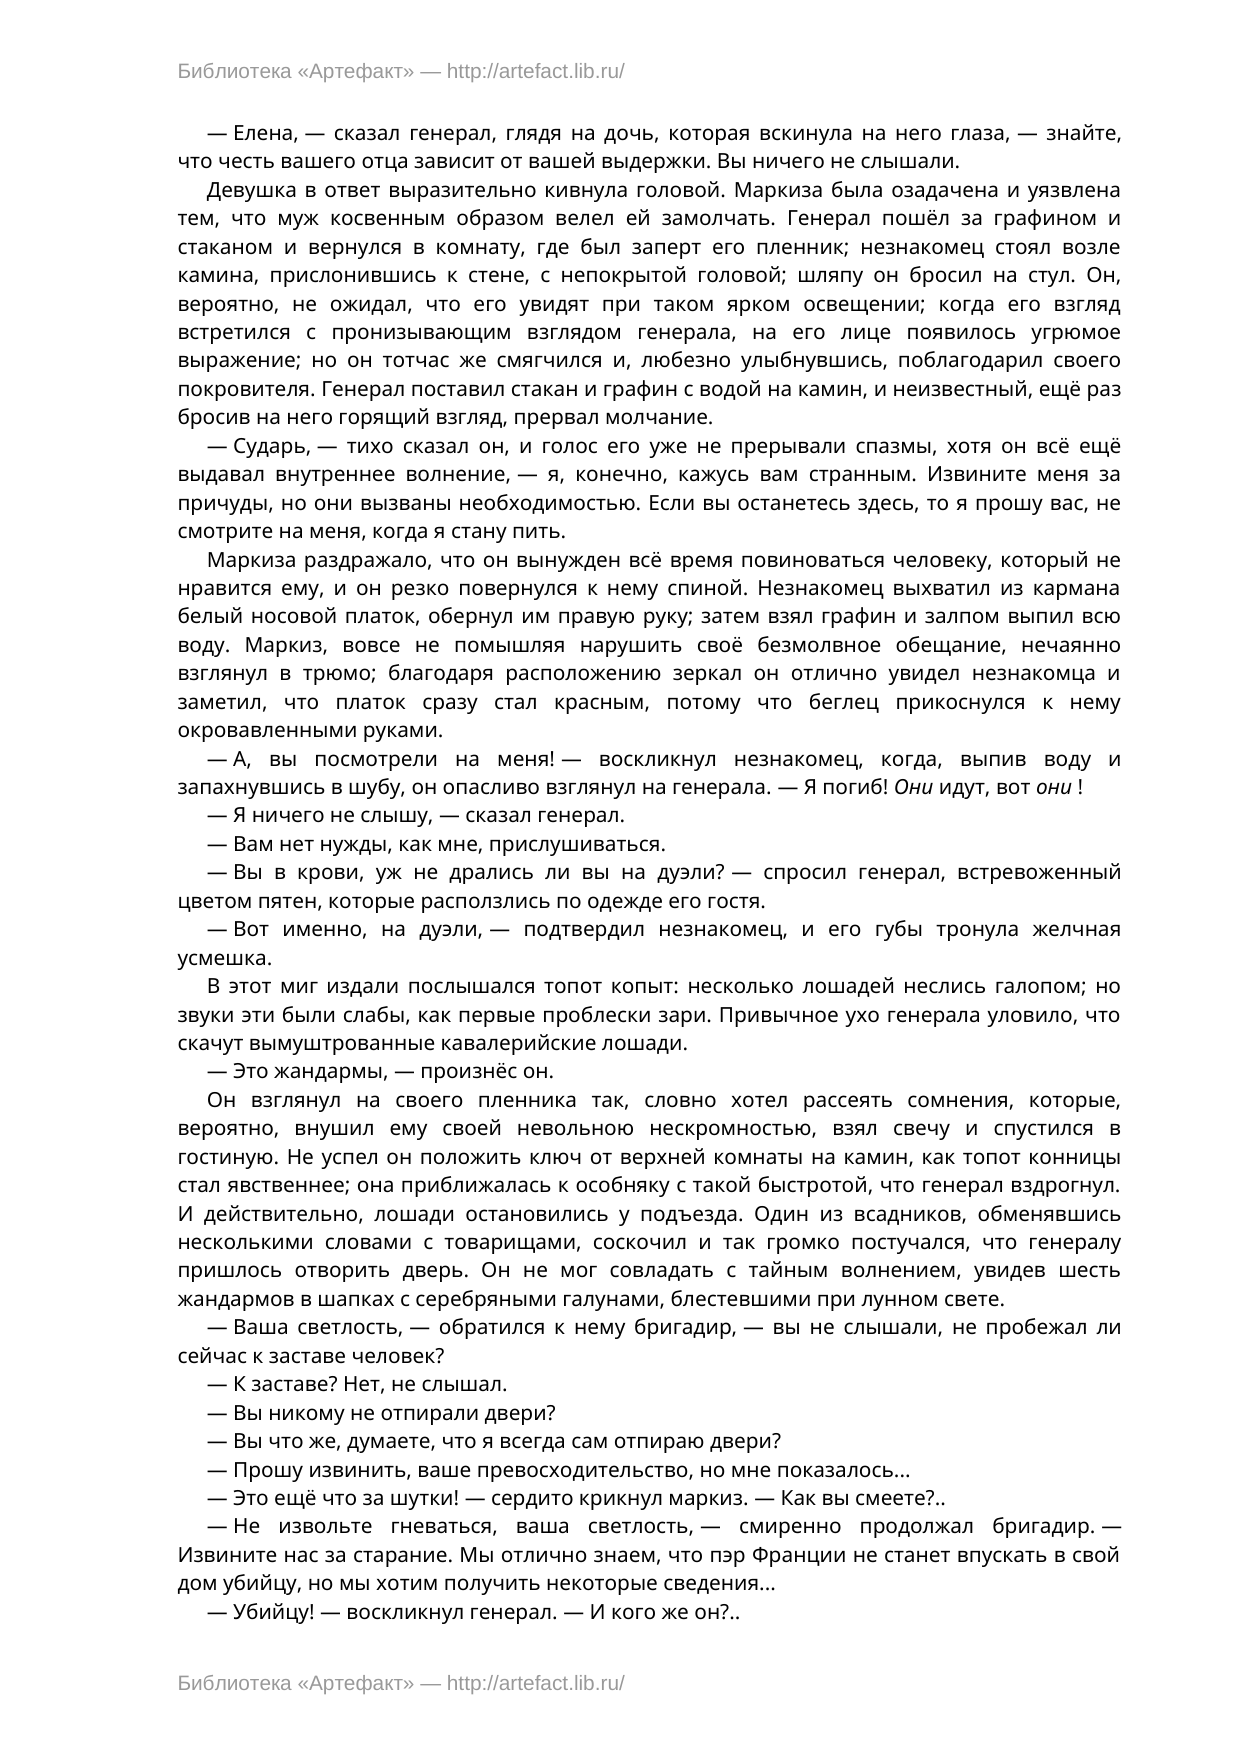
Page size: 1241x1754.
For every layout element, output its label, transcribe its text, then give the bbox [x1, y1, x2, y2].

text — Вы в крови, уж не дрались ли вы на дуэли? — спросил генерал, встревоженный цветом пятен, которые расползлись по одежде его гостя. [177, 857, 1122, 914]
text — Вы что же, думаете, что я всегда сам отпираю двери? [177, 1426, 1122, 1455]
text Девушка в ответ выразительно кивнула головой. Маркиза была озадачена и уязвлена тем, что муж косвенным образом велел ей замолчать. Генерал пошёл за графином и стаканом и вернулся в комнату, где был заперт его пленник; незнакомец стоял возле камина, прислонившись к стене, с непокрытой головой; шляпу он бросил на стул. Он, вероятно, не ожидал, что его увидят при таком ярком освещении; когда его взгляд встретился с пронизывающим взглядом генерала, на его лице появилось угрюмое выражение; но он тотчас же смягчился и, любезно улыбнувшись, поблагодарил своего покровителя. Генерал поставил стакан и графин с водой на камин, и неизвестный, ещё раз бросив на него горящий взгляд, прервал молчание. [177, 175, 1122, 431]
text — Убийцу! — воскликнул генерал. — И кого же он?.. [177, 1597, 1122, 1625]
text — Прошу извинить, ваше превосходительство, но мне показалось... [177, 1455, 1122, 1483]
text В этот миг издали послышался топот копыт: несколько лошадей неслись галопом; но звуки эти были слабы, как первые проблески зари. Привычное ухо генерала уловило, что скачут вымуштрованные кавалерийские лошади. [177, 971, 1122, 1057]
text — Вы никому не отпирали двери? [177, 1398, 1122, 1426]
text — Я ничего не слышу, — сказал генерал. [177, 801, 1122, 829]
text — Вам нет нужды, как мне, прислушиваться. [177, 829, 1122, 857]
text — А, вы посмотрели на меня! — воскликнул незнакомец, когда, выпив воду и запахнувшись в шубу, он опасливо взглянул на генерала. — Я погиб! Они идут, вот они ! [177, 744, 1122, 801]
text — К заставе? Нет, не слышал. [177, 1369, 1122, 1398]
text — Это жандармы, — произнёс он. [177, 1057, 1122, 1085]
text — Не извольте гневаться, ваша светлость, — смиренно продолжал бригадир. — Извините нас за старание. Мы отлично знаем, что пэр Франции не станет впускать в свой дом убийцу, но мы хотим получить некоторые сведения... [177, 1512, 1122, 1597]
text Маркиза раздражало, что он вынужден всё время повиноваться человеку, который не нравится ему, и он резко повернулся к нему спиной. Незнакомец выхватил из кармана белый носовой платок, обернул им правую руку; затем взял графин и залпом выпил всю воду. Маркиз, вовсе не помышляя нарушить своё безмолвное обещание, нечаянно взглянул в трюмо; благодаря расположению зеркал он отлично увидел незнакомца и заметил, что платок сразу стал красным, потому что беглец прикоснулся к нему окровавленными руками. [177, 545, 1122, 744]
text — Вот именно, на дуэли, — подтвердил незнакомец, и его губы тронула желчная усмешка. [177, 914, 1122, 971]
text — Елена, — сказал генерал, глядя на дочь, которая вскинула на него глаза, — знайте, что честь вашего отца зависит от вашей выдержки. Вы ничего не слышали. [177, 118, 1122, 175]
text Он взглянул на своего пленника так, словно хотел рассеять сомнения, которые, вероятно, внушил ему своей невольною нескромностью, взял свечу и спустился в гостиную. Не успел он положить ключ от верхней комнаты на камин, как топот конницы стал явственнее; она приближалась к особняку с такой быстротой, что генерал вздрогнул. И действительно, лошади остановились у подъезда. Один из всадников, обменявшись несколькими словами с товарищами, соскочил и так громко постучался, что генералу пришлось отворить дверь. Он не мог совладать с тайным волнением, увидев шесть жандармов в шапках с серебряными галунами, блестевшими при лунном свете. [177, 1085, 1122, 1312]
text — Ваша светлость, — обратился к нему бригадир, — вы не слышали, не пробежал ли сейчас к заставе человек? [177, 1312, 1122, 1369]
text — Сударь, — тихо сказал он, и голос его уже не прерывали спазмы, хотя он всё ещё выдавал внутреннее волнение, — я, конечно, кажусь вам странным. Извините меня за причуды, но они вызваны необходимостью. Если вы останетесь здесь, то я прошу вас, не смотрите на меня, когда я стану пить. [177, 431, 1122, 545]
text — Это ещё что за шутки! — сердито крикнул маркиз. — Как вы смеете?.. [177, 1483, 1122, 1512]
